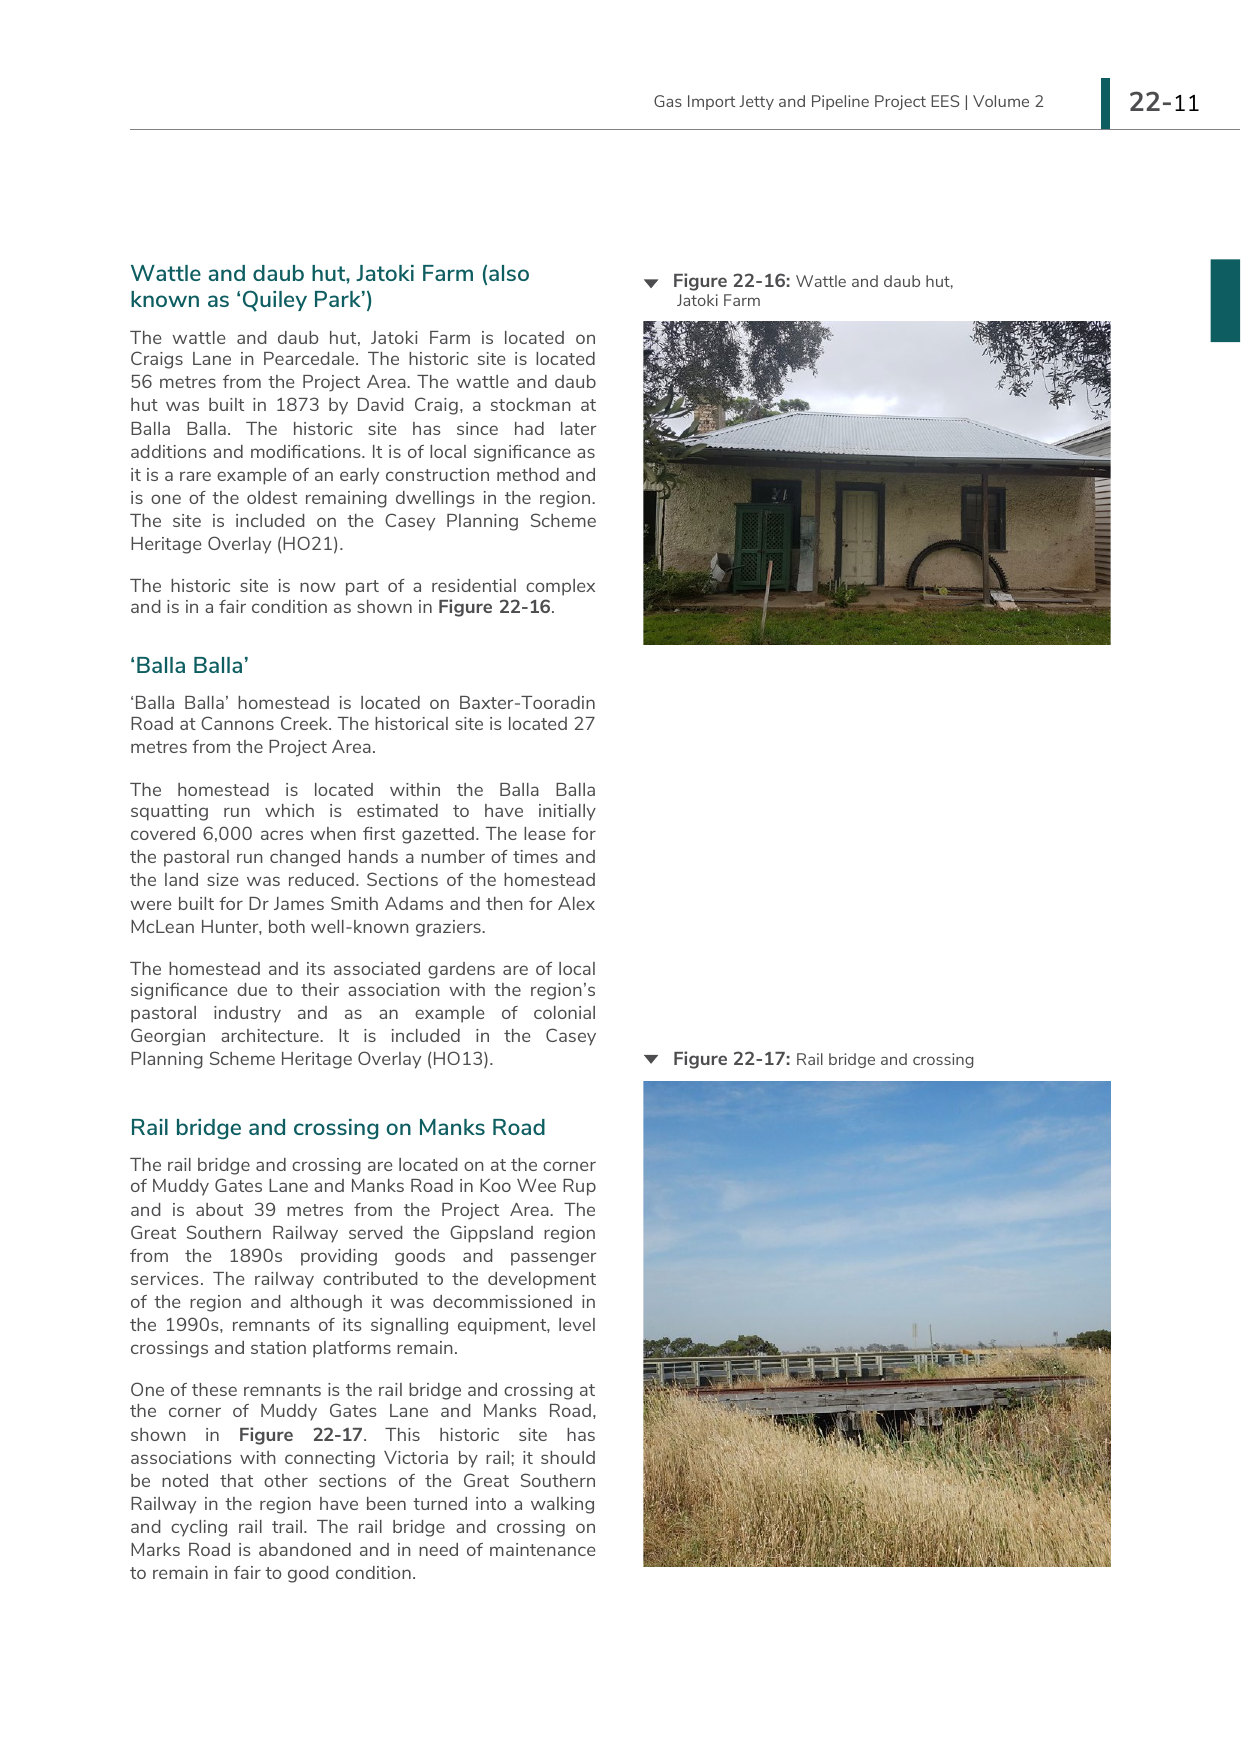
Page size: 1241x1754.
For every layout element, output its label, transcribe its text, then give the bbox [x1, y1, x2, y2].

text The wattle and daub hut, Jatoki Farm is located on Craigs Lane in Pearcedale. The historic site is located 56 metres from the Project Area. The wattle and daub hut was built in 1873 by David Craig, a stockman at Balla Balla. The historic site has since had later additions and modifications. It is of local significance as it is a rare example of an early construction method and is one of the oldest remaining dwellings in the region. The site is included on the Casey Planning Scheme Heritage Overlay (HO21). [130, 326, 596, 557]
subtitle Rail bridge and crossing on Manks Road [130, 1112, 601, 1143]
text Figure 22-16: Wattle and daub hut, Jatoki Farm [673, 269, 993, 312]
text One of these remnants is the rail bridge and crossing at the corner of Muddy Gates Lane and Manks Road, shown in Figure 22-17. This historic site has associations with connecting Victoria by rail; it should be noted that other sections of the Great Southern Railway in the region have been turned into a walking and cycling rail trail. The rail bridge and crossing on Marks Road is abandoned and in need of maintenance to remain in fair to good condition. [130, 1378, 596, 1586]
subtitle Wattle and daub hut, Jatoki Farm (also known as ‘Quiley Park’) [130, 258, 596, 316]
subtitle ‘Balla Balla’ [130, 650, 601, 681]
text The historic site is now part of a residential complex and is in a fair condition as shown in Figure 22-16. [130, 574, 596, 620]
picture [643, 321, 1111, 645]
text The rail bridge and crossing are located on at the corner of Muddy Gates Lane and Manks Road in Koo Wee Rup and is about 39 metres from the Project Area. The Great Southern Railway served the Gippsland region from the 1890s providing goods and passenger services. The railway contributed to the development of the region and although it was decommissioned in the 1990s, remnants of its signalling equipment, level crossings and station platforms remain. [130, 1153, 597, 1361]
text Figure 22-17: Rail bridge and crossing [673, 1046, 1130, 1072]
picture [643, 1081, 1111, 1567]
text The homestead is located within the Balla Balla squatting run which is estimated to have initially covered 6,000 acres when first gazetted. The lease for the pastoral run changed hands a number of times and the land size was reduced. Sections of the homestead were built for Dr James Smith Adams and then for Alex McLean Hunter, both well-known graziers. [130, 778, 596, 940]
text ‘Balla Balla’ homestead is located on Baxter-Tooradin Road at Cannons Creek. The historical site is located 27 metres from the Project Area. [130, 691, 596, 761]
text The homestead and its associated gardens are of local significance due to their association with the region’s pastoral industry and as an example of colonial Georgian architecture. It is included in the Casey Planning Scheme Heritage Overlay (HO13). [130, 957, 596, 1072]
